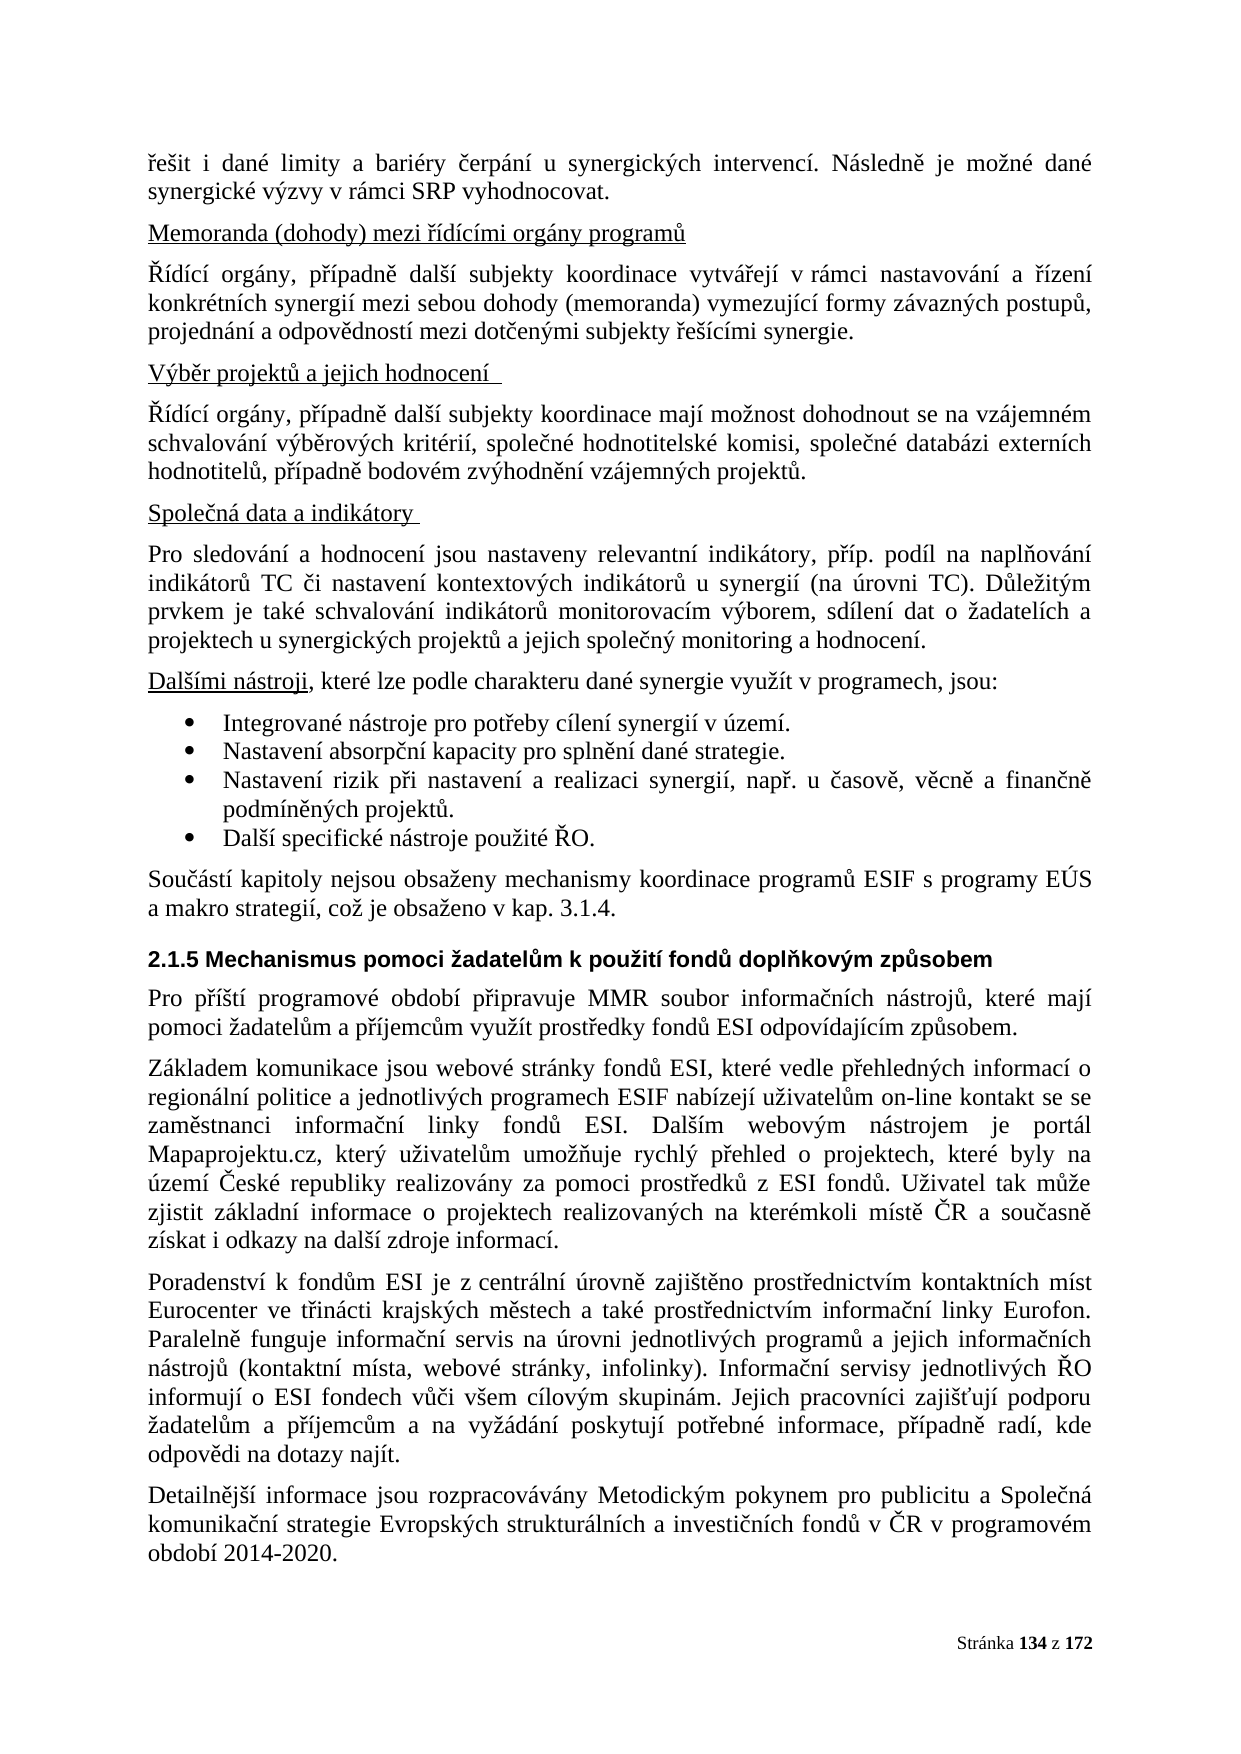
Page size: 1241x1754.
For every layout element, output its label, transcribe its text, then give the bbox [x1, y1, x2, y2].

text Společná data a indikátory [148, 498, 1092, 526]
text Pro příští programové období připravuje MMR soubor informačních nástrojů, které mají pomoci žadatelům a příjemcům využít prostředky fondů ESI odpovídajícím způsobem. [148, 983, 1092, 1040]
text Řídící orgány, případně další subjekty koordinace vytvářejí v rámci nastavování a řízení konkrétních synergií mezi sebou dohody (memoranda) vymezující formy závazných postupů, projednání a odpovědností mezi dotčenými subjekty řešícími synergie. [148, 259, 1092, 345]
text Memoranda (dohody) mezi řídícími orgány programů [148, 218, 1092, 246]
text Výběr projektů a jejich hodnocení [148, 358, 1092, 386]
list Nastavení absorpční kapacity pro splnění dané strategie. [185, 736, 1092, 765]
text Poradenství k fondům ESI je z centrální úrovně zajištěno prostřednictvím kontaktních míst Eurocenter ve třinácti krajských městech a také prostřednictvím informační linky Eurofon. Paralelně funguje informační servis na úrovni jednotlivých programů a jejich informačních nástrojů (kontaktní místa, webové stránky, infolinky). Informační servisy jednotlivých ŘO informují o ESI fondech vůči všem cílovým skupinám. Jejich pracovníci zajišťují podporu žadatelům a příjemcům a na vyžádání poskytují potřebné informace, případně radí, kde odpovědi na dotazy najít. [148, 1267, 1092, 1468]
text Součástí kapitoly nejsou obsaženy mechanismy koordinace programů ESIF s programy EÚS a makro strategií, což je obsaženo v kap. 3.1.4. [148, 864, 1092, 921]
list Nastavení rizik při nastavení a realizaci synergií, např. u časově, věcně a finančně podmíněných projektů. [185, 765, 1092, 823]
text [148, 148, 1092, 205]
text Řídící orgány, případně další subjekty koordinace mají možnost dohodnout se na vzájemném schvalování výběrových kritérií, společné hodnotitelské komisi, společné databázi externích hodnotitelů, případně bodovém zvýhodnění vzájemných projektů. [148, 399, 1092, 485]
text Základem komunikace jsou webové stránky fondů ESI, které vedle přehledných informací o regionální politice a jednotlivých programech ESIF nabízejí uživatelům on-line kontakt se se zaměstnanci informační linky fondů ESI. Dalším webovým nástrojem je portál Mapaprojektu.cz, který uživatelům umožňuje rychlý přehled o projektech, které byly na území České republiky realizovány za pomoci prostředků z ESI fondů. Uživatel tak může zjistit základní informace o projektech realizovaných na kterémkoli místě ČR a současně získat i odkazy na další zdroje informací. [148, 1053, 1092, 1254]
list Integrované nástroje pro potřeby cílení synergií v území. [185, 708, 1092, 736]
text Pro sledování a hodnocení jsou nastaveny relevantní indikátory, příp. podíl na naplňování indikátorů TC či nastavení kontextových indikátorů u synergií (na úrovni TC). Důležitým prvkem je také schvalování indikátorů monitorovacím výborem, sdílení dat o žadatelích a projektech u synergických projektů a jejich společný monitoring a hodnocení. [148, 539, 1092, 654]
text 2.1.5 Mechanismus pomoci žadatelům k použití fondů doplňkovým způsobem [148, 946, 1092, 973]
text Detailnější informace jsou rozpracovávány Metodickým pokynem pro publicitu a Společná komunikační strategie Evropských strukturálních a investičních fondů v ČR v programovém období 2014-2020. [148, 1480, 1092, 1567]
text Dalšími nástroji, které lze podle charakteru dané synergie využít v programech, jsou: [148, 666, 1092, 695]
list Další specifické nástroje použité ŘO. [185, 823, 1092, 851]
